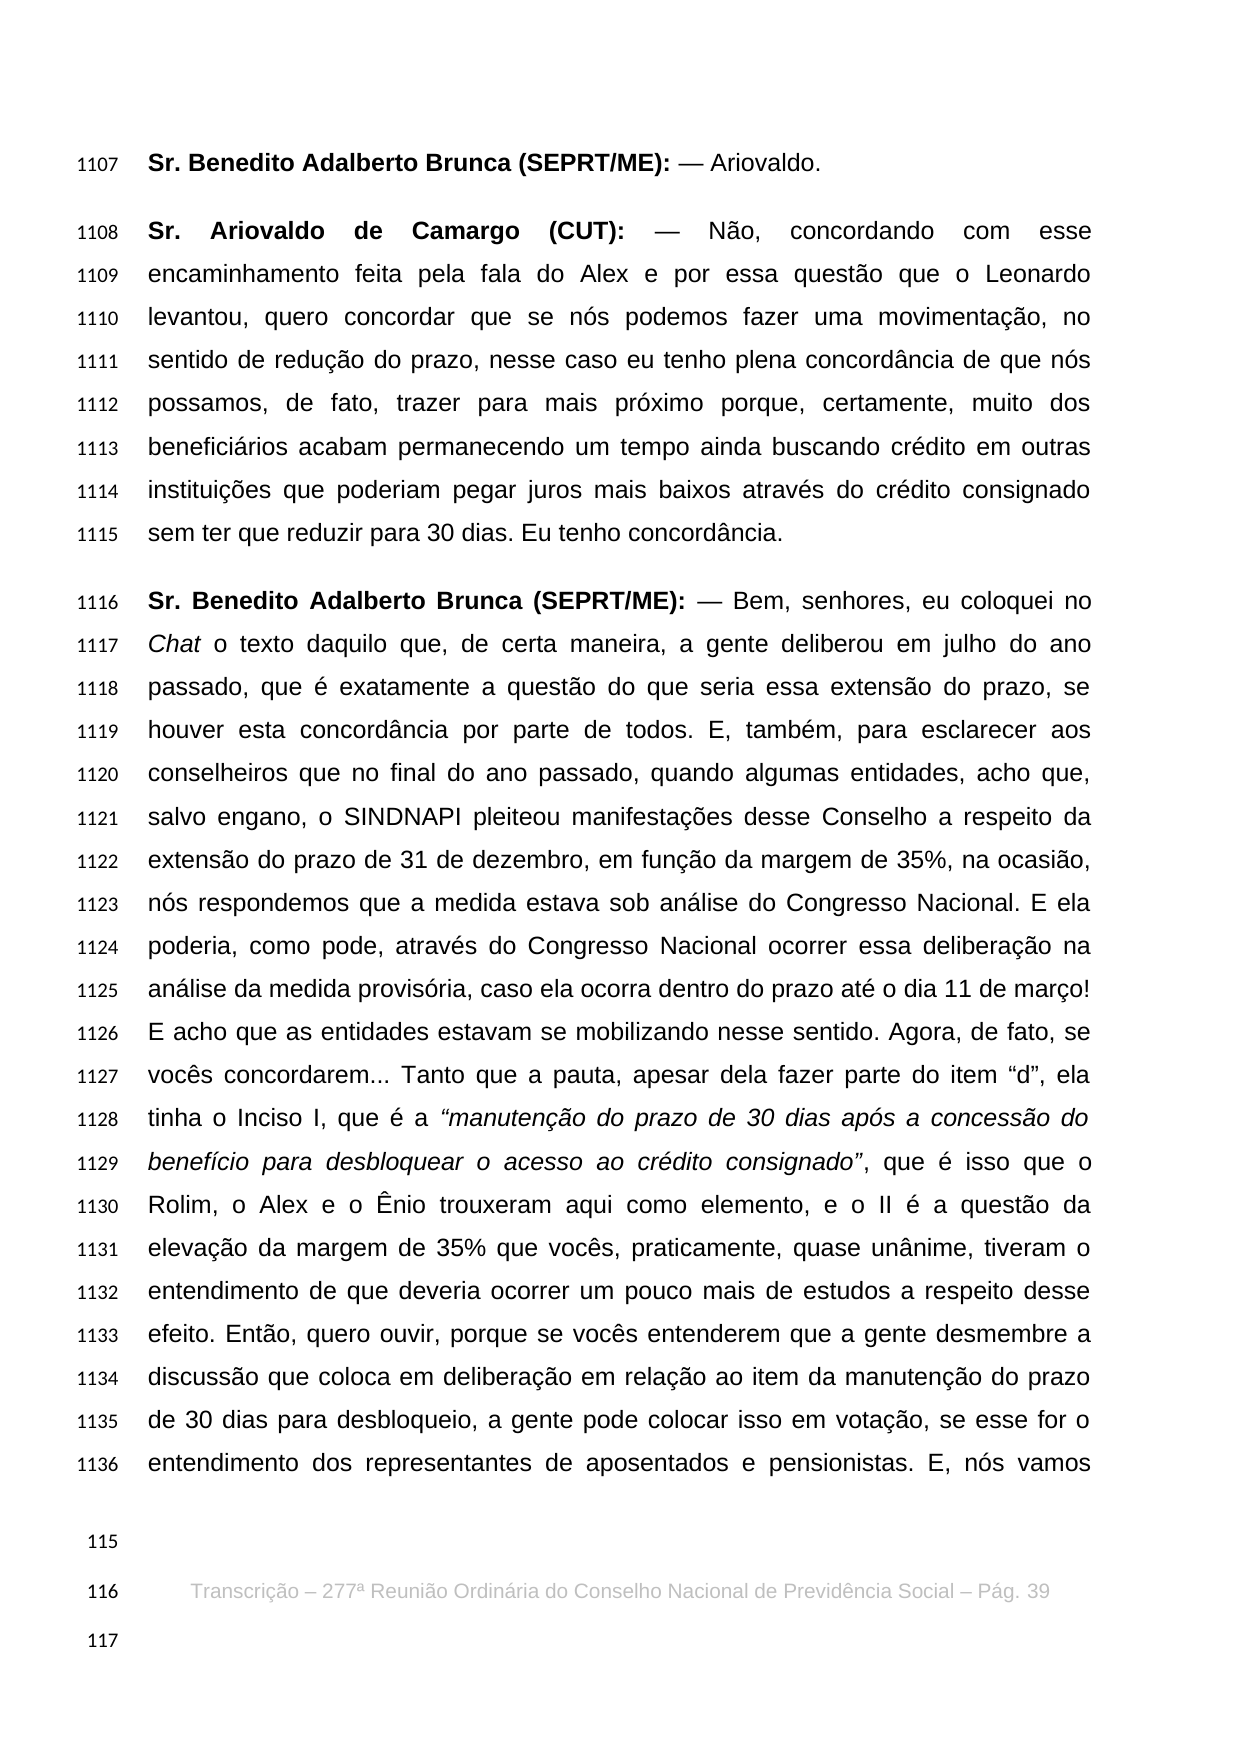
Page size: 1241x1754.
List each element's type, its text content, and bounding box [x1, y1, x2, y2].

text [148, 586, 1092, 1477]
text Sr. Benedito Adalberto Brunca (SEPRT/ME): — Ariovaldo. [148, 148, 1092, 176]
text Sr. Ariovaldo de Camargo (CUT): — Não, concordando com esse encaminhamento feita pela fala do Alex e por essa questão que o Leonardo levantou, quero concordar que se nós podemos fazer uma movimentação, no sentido de redução do prazo, nesse caso eu tenho plena concordância de que nós possamos, de fato, trazer para mais próximo porque, certamente, muito dos beneficiários acabam permanecendo um tempo ainda buscando crédito em outras instituições que poderiam pegar juros mais baixos através do crédito consignado sem ter que reduzir para 30 dias. Eu tenho concordância. [148, 216, 1092, 546]
